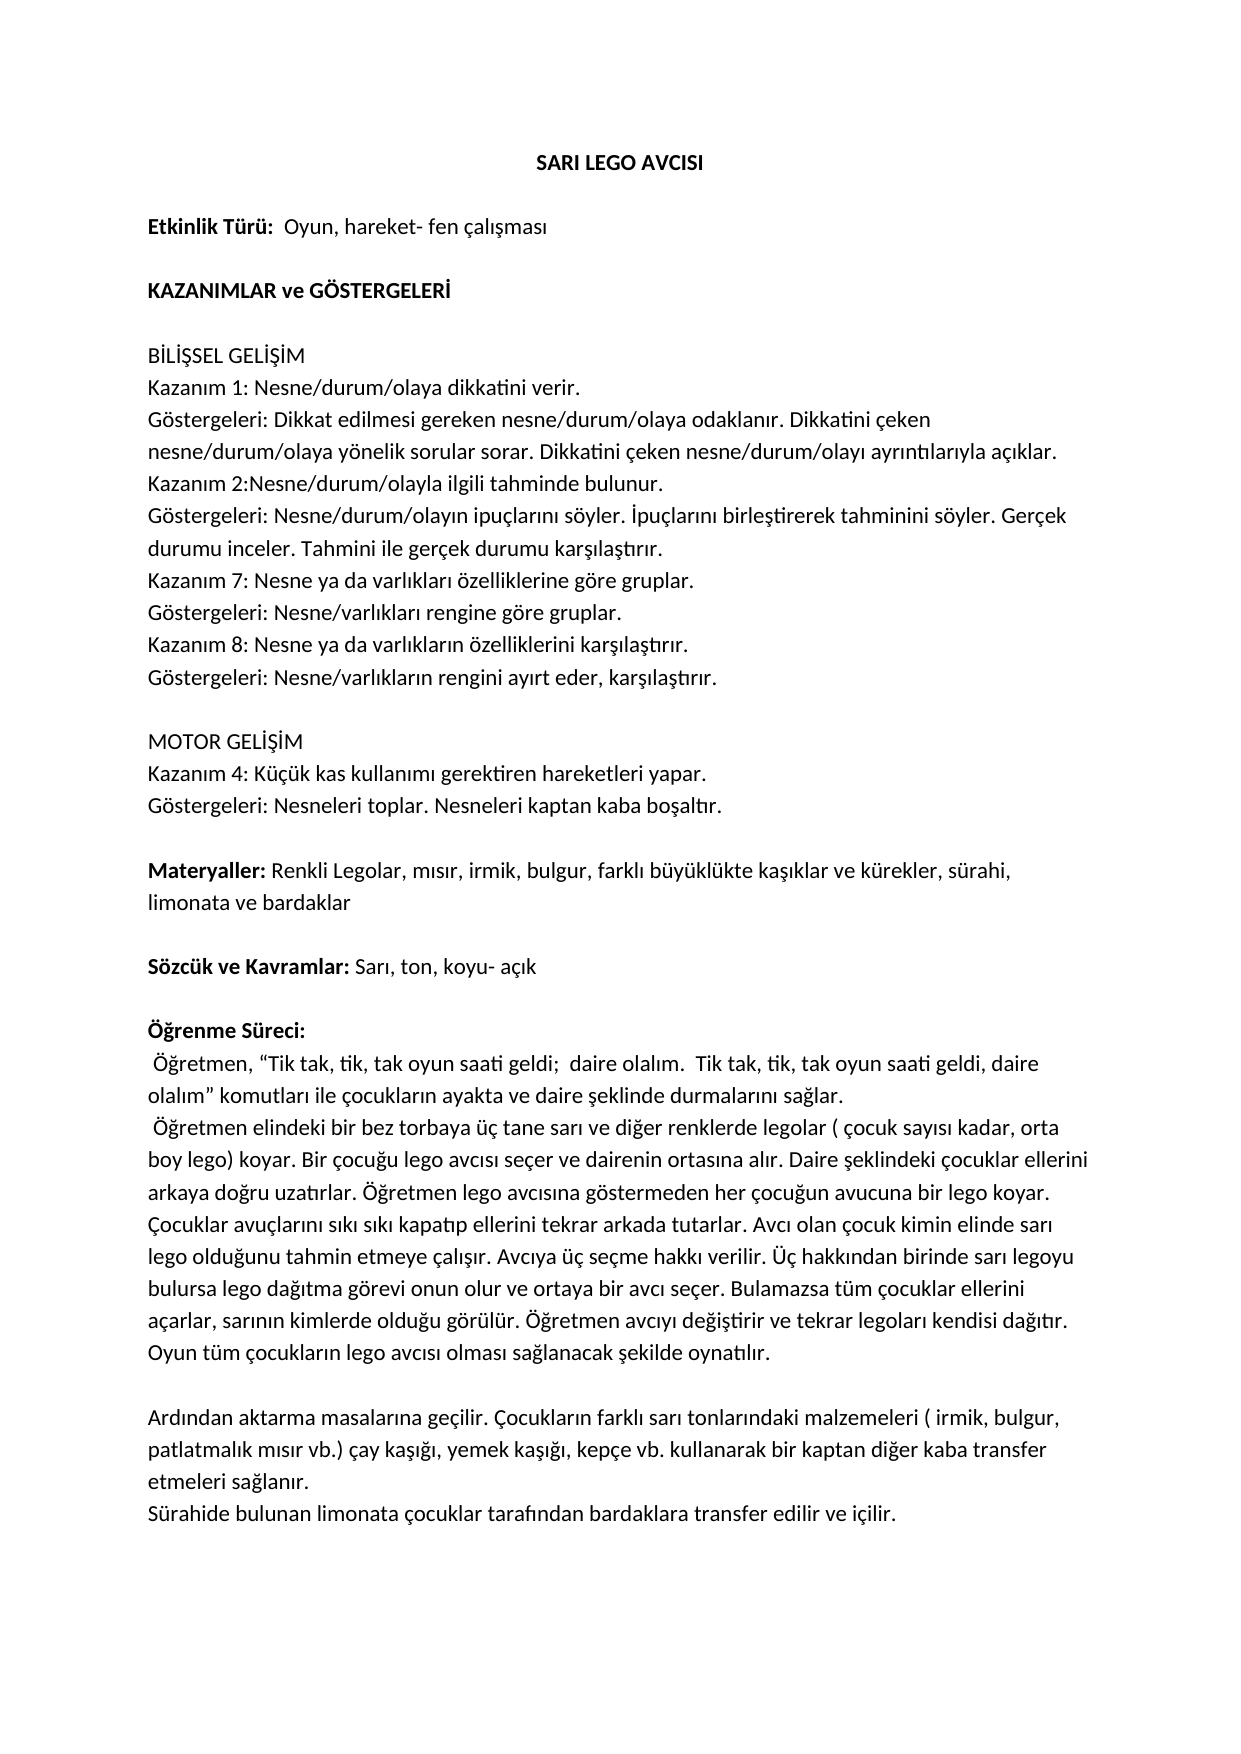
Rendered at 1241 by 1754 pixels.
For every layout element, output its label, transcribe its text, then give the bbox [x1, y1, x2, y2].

text MOTOR GELİŞİM Kazanım 4: Küçük kas kullanımı gerektiren hareketleri yapar. Göstergeleri: Nesneleri toplar. Nesneleri kaptan kaba boşaltır. [148, 727, 1093, 852]
text SARI LEGO AVCISI [148, 148, 1093, 176]
text Öğretmen elindeki bir bez torbaya üç tane sarı ve diğer renklerde legolar ( çocuk sayısı kadar, orta boy lego) koyar. Bir çocuğu lego avcısı seçer ve dairenin ortasına alır. Daire şeklindeki çocuklar ellerini arkaya doğru uzatırlar. Öğretmen lego avcısına göstermeden her çocuğun avucuna bir lego koyar. Çocuklar avuçlarını sıkı sıkı kapatıp ellerini tekrar arkada tutarlar. Avcı olan çocuk kimin elinde sarı lego olduğunu tahmin etmeye çalışır. Avcıya üç seçme hakkı verilir. Üç hakkından birinde sarı legoyu bulursa lego dağıtma görevi onun olur ve ortaya bir avcı seçer. Bulamazsa tüm çocuklar ellerini açarlar, sarının kimlerde olduğu görülür. Öğretmen avcıyı değiştirir ve tekrar legoları kendisi dağıtır. Oyun tüm çocukların lego avcısı olması sağlanacak şekilde oynatılır. [148, 1113, 1093, 1367]
text Kazanım 8: Nesne ya da varlıkların özelliklerini karşılaştırır. Göstergeleri: Nesne/varlıkların rengini ayırt eder, karşılaştırır. [148, 630, 1093, 691]
text Kazanım 7: Nesne ya da varlıkları özelliklerine göre gruplar. Göstergeleri: Nesne/varlıkları rengine göre gruplar. [148, 566, 1093, 626]
text Kazanım 2:Nesne/durum/olayla ilgili tahminde bulunur. Göstergeleri: Nesne/durum/olayın ipuçlarını söyler. İpuçlarını birleştirerek tahminini söyler. Gerçek durumu inceler. Tahmini ile gerçek durumu karşılaştırır. [148, 469, 1093, 562]
text Sürahide bulunan limonata çocuklar tarafından bardaklara transfer edilir ve içilir. [148, 1499, 1093, 1527]
text Sözcük ve Kavramlar: Sarı, ton, koyu- açık [148, 952, 1093, 980]
text Ardından aktarma masalarına geçilir. Çocukların farklı sarı tonlarındaki malzemeleri ( irmik, bulgur, patlatmalık mısır vb.) çay kaşığı, yemek kaşığı, kepçe vb. kullanarak bir kaptan diğer kaba transfer etmeleri sağlanır. [148, 1403, 1093, 1495]
text Materyaller: Renkli Legolar, mısır, irmik, bulgur, farklı büyüklükte kaşıklar ve kürekler, sürahi, limonata ve bardaklar [148, 856, 1093, 916]
text Etkinlik Türü: Oyun, hareket- fen çalışması [148, 212, 1093, 240]
text BİLİŞSEL GELİŞİM Kazanım 1: Nesne/durum/olaya dikkatini verir. Göstergeleri: Dikkat edilmesi gereken nesne/durum/olaya odaklanır. Dikkatini çeken nesne/durum/olaya yönelik sorular sorar. Dikkatini çeken nesne/durum/olayı ayrıntılarıyla açıklar. [148, 341, 1093, 465]
text Öğretmen, “Tik tak, tik, tak oyun saati geldi; daire olalım. Tik tak, tik, tak oyun saati geldi, daire olalım” komutları ile çocukların ayakta ve daire şeklinde durmalarını sağlar. [148, 1049, 1093, 1109]
text KAZANIMLAR ve GÖSTERGELERİ [148, 276, 1093, 304]
text Öğrenme Süreci: [148, 1017, 1093, 1045]
